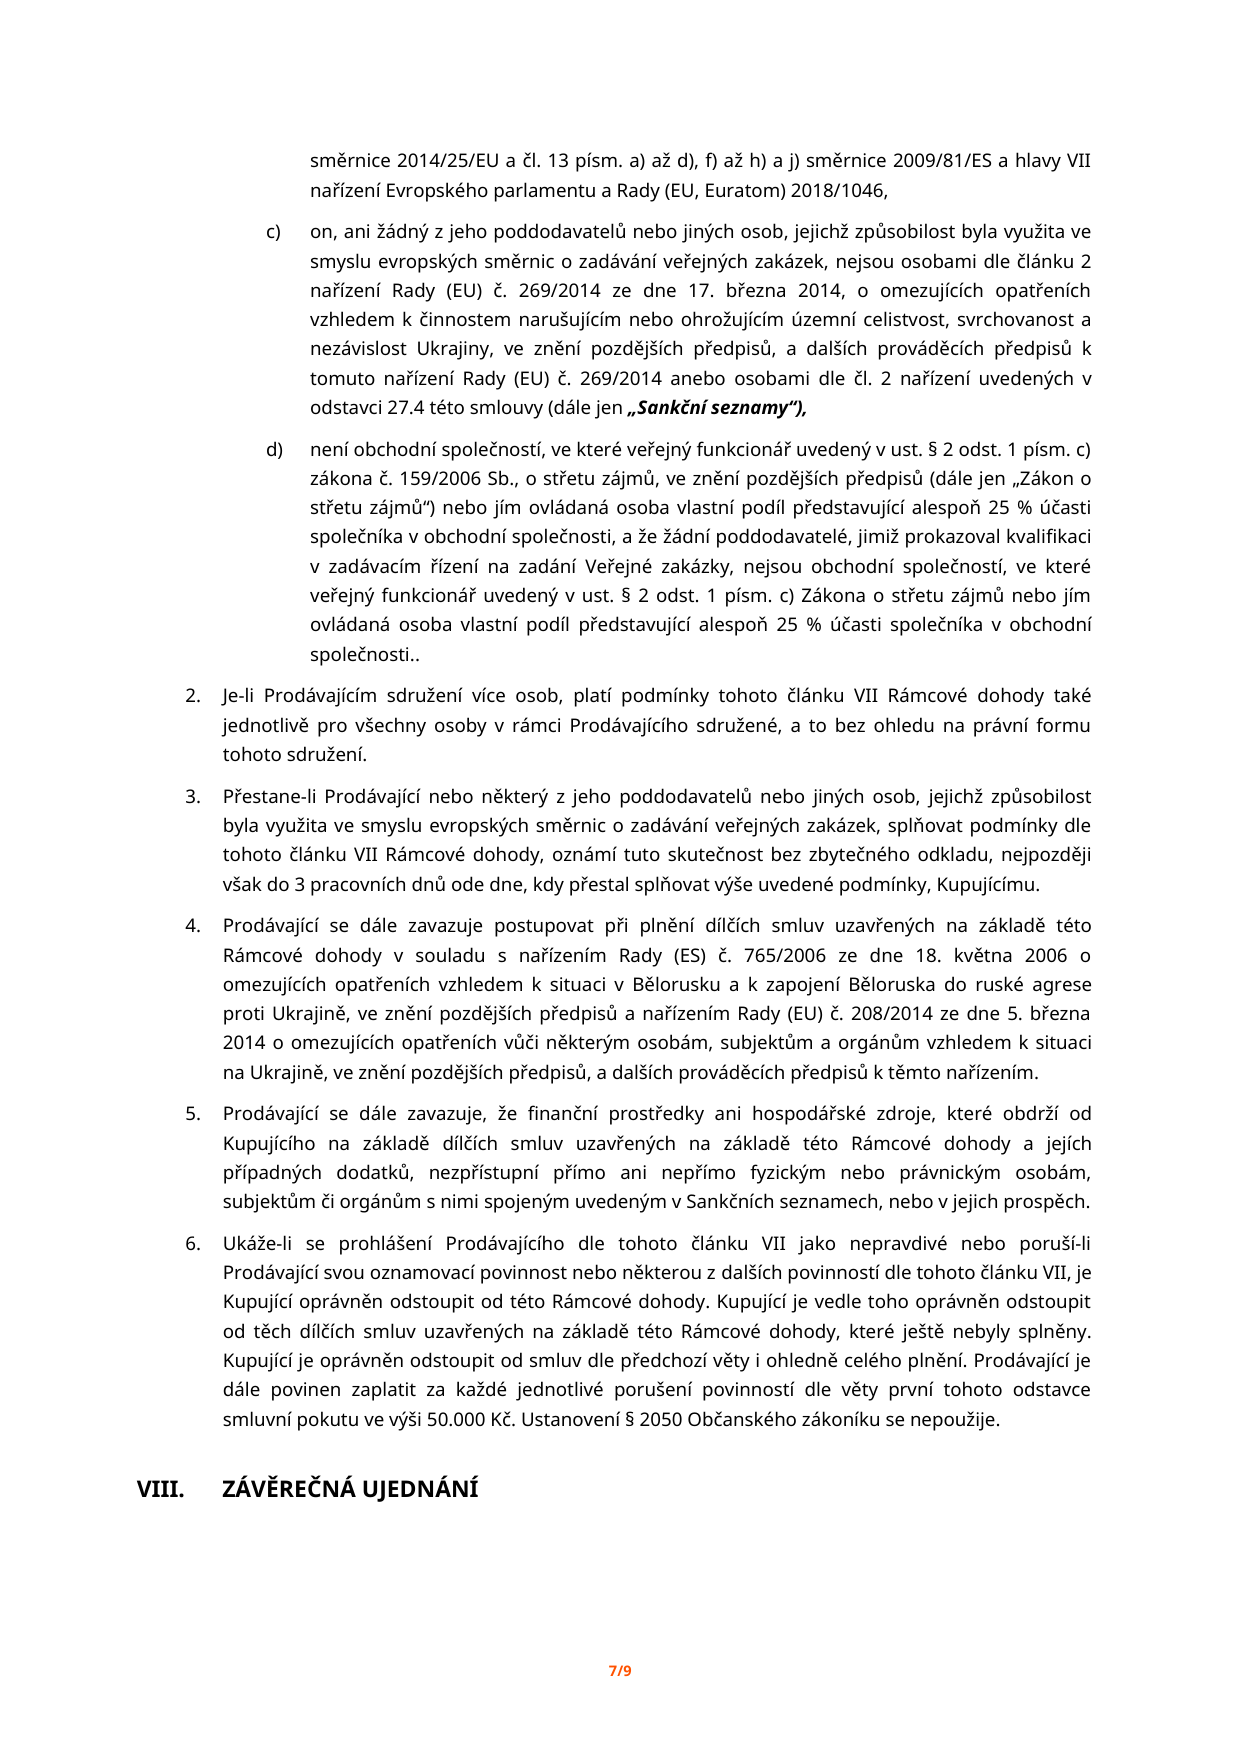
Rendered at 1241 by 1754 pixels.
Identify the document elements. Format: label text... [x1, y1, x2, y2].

list ZÁVĚREČNÁ UJEDNÁNÍ [185, 1473, 1093, 1504]
list Ukáže-li se prohlášení Prodávajícího dle tohoto článku VII jako nepravdivé nebo poruší-li Prodávající svou oznamovací povinnost nebo některou z dalších povinností dle tohoto článku VII, je Kupující oprávněn odstoupit od této Rámcové dohody. Kupující je vedle toho oprávněn odstoupit od těch dílčích smluv uzavřených na základě této Rámcové dohody, které ještě nebyly splněny. Kupující je oprávněn odstoupit od smluv dle předchozí věty i ohledně celého plnění. Prodávající je dále povinen zaplatit za každé jednotlivé porušení povinností dle věty první tohoto odstavce smluvní pokutu ve výši 50.000 Kč. Ustanovení § 2050 Občanského zákoníku se nepoužije. [185, 1230, 1093, 1431]
list Je-li Prodávajícím sdružení více osob, platí podmínky tohoto článku VII Rámcové dohody také jednotlivě pro všechny osoby v rámci Prodávajícího sdružené, a to bez ohledu na právní formu tohoto sdružení. [185, 683, 1093, 767]
text není obchodní společností, ve které veřejný funkcionář uvedený v ust. § 2 odst. 1 písm. c) zákona č. 159/2006 Sb., o střetu zájmů, ve znění pozdějších předpisů (dále jen „Zákon o střetu zájmů“) nebo jím ovládaná osoba vlastní podíl představující alespoň 25 % účasti společníka v obchodní společnosti, a že žádní poddodavatelé, jimiž prokazoval kvalifikaci v zadávacím řízení na zadání Veřejné zakázky, nejsou obchodní společností, ve které veřejný funkcionář uvedený v ust. § 2 odst. 1 písm. c) Zákona o střetu zájmů nebo jím ovládaná osoba vlastní podíl představující alespoň 25 % účasti společníka v obchodní společnosti.. [266, 436, 1093, 666]
text on, ani žádný z jeho poddodavatelů nebo jiných osob, jejichž způsobilost byla využita ve smyslu evropských směrnic o zadávání veřejných zakázek, nejsou osobami dle článku 2 nařízení Rady (EU) č. 269/2014 ze dne 17. března 2014, o omezujících opatřeních vzhledem k činnostem narušujícím nebo ohrožujícím územní celistvost, svrchovanost a nezávislost Ukrajiny, ve znění pozdějších předpisů, a dalších prováděcích předpisů k tomuto nařízení Rady (EU) č. 269/2014 anebo osobami dle čl. 2 nařízení uvedených v odstavci 27.4 této smlouvy (dále jen „Sankční seznamy“), [266, 219, 1093, 420]
list Prodávající se dále zavazuje, že finanční prostředky ani hospodářské zdroje, které obdrží od Kupujícího na základě dílčích smluv uzavřených na základě této Rámcové dohody a jejích případných dodatků, nezpřístupní přímo ani nepřímo fyzickým nebo právnickým osobám, subjektům či orgánům s nimi spojeným uvedeným v Sankčních seznamech, nebo v jejich prospěch. [185, 1101, 1093, 1214]
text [266, 148, 1093, 202]
list Přestane-li Prodávající nebo některý z jeho poddodavatelů nebo jiných osob, jejichž způsobilost byla využita ve smyslu evropských směrnic o zadávání veřejných zakázek, splňovat podmínky dle tohoto článku VII Rámcové dohody, oznámí tuto skutečnost bez zbytečného odkladu, nejpozději však do 3 pracovních dnů ode dne, kdy přestal splňovat výše uvedené podmínky, Kupujícímu. [185, 783, 1093, 896]
list Prodávající se dále zavazuje postupovat při plnění dílčích smluv uzavřených na základě této Rámcové dohody v souladu s nařízením Rady (ES) č. 765/2006 ze dne 18. května 2006 o omezujících opatřeních vzhledem k situaci v Bělorusku a k zapojení Běloruska do ruské agrese proti Ukrajině, ve znění pozdějších předpisů a nařízením Rady (EU) č. 208/2014 ze dne 5. března 2014 o omezujících opatřeních vůči některým osobám, subjektům a orgánům vzhledem k situaci na Ukrajině, ve znění pozdějších předpisů, a dalších prováděcích předpisů k těmto nařízením. [185, 913, 1093, 1084]
